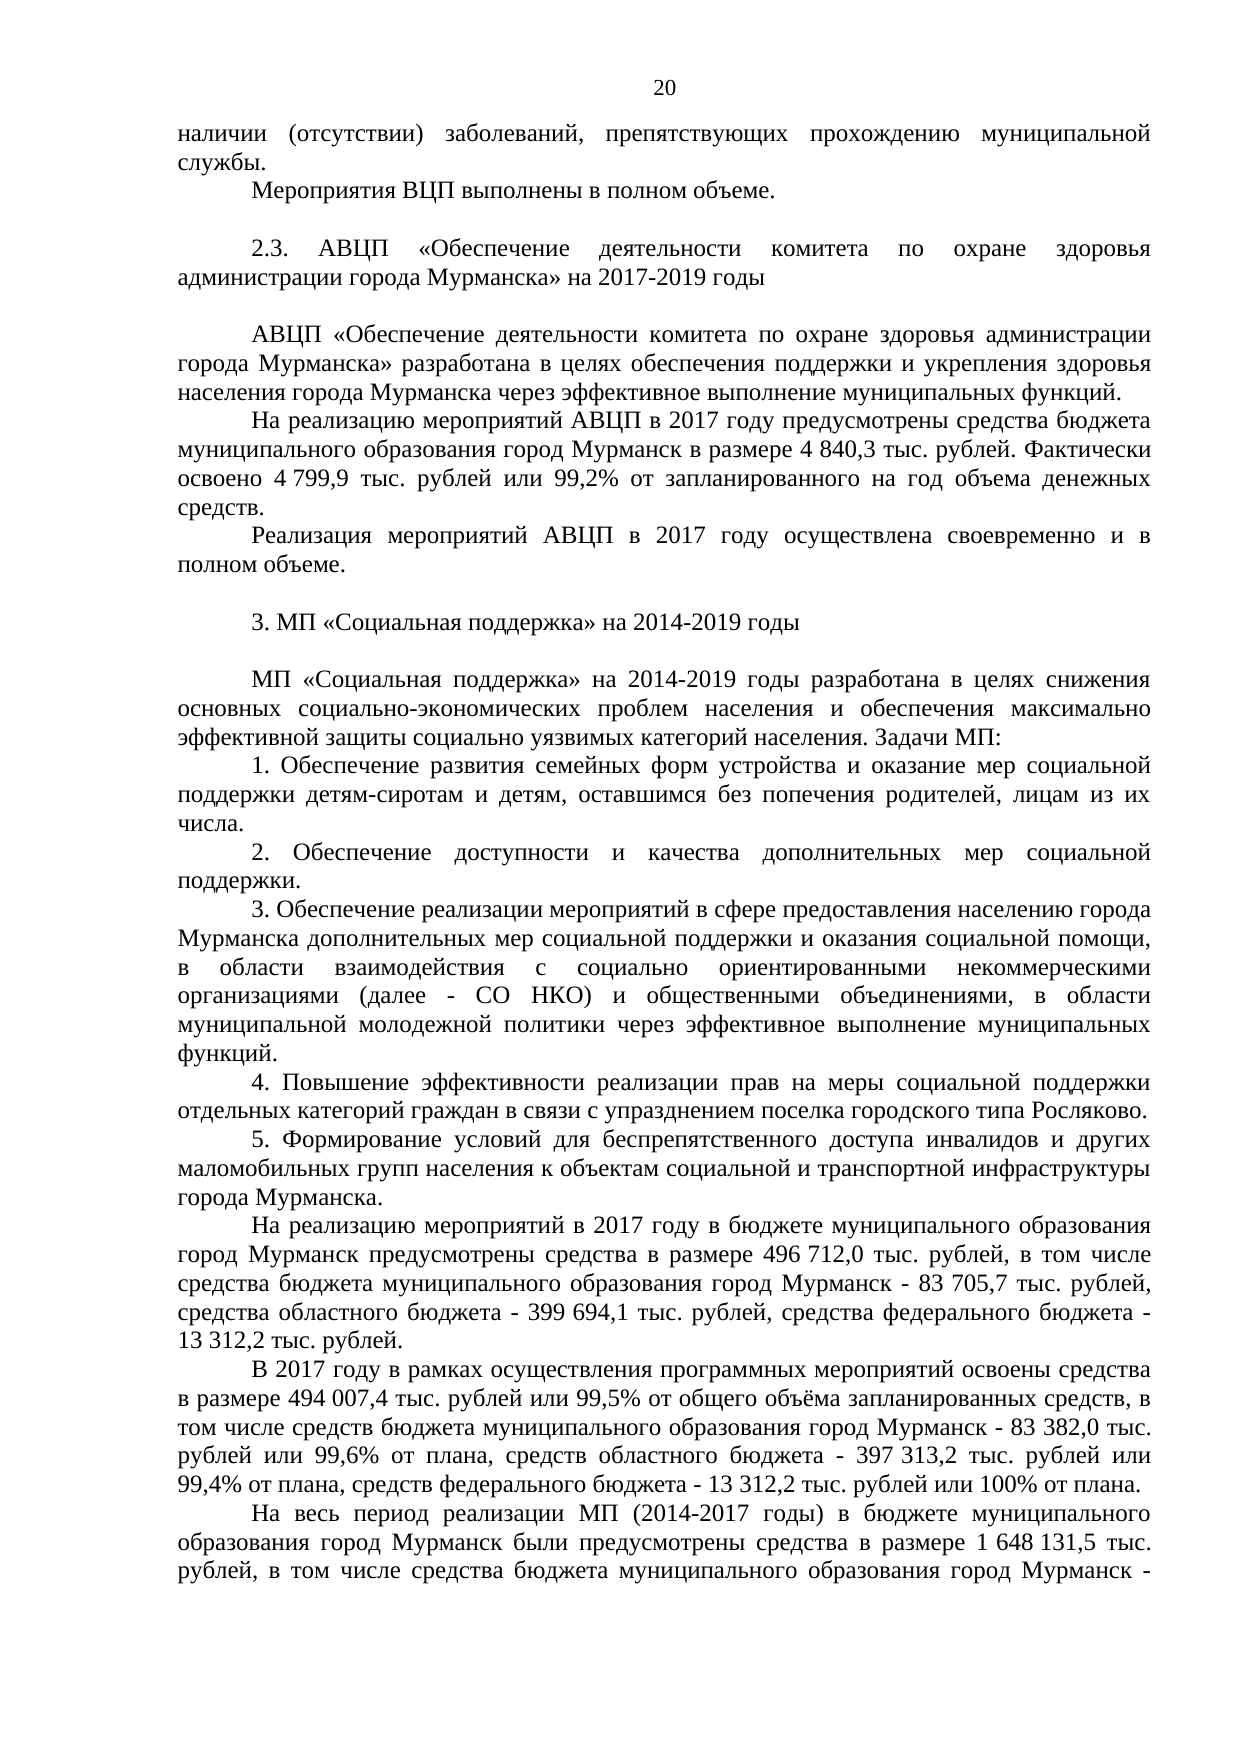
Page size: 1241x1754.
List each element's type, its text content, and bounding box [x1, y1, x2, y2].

text 1. Обеспечение развития семейных форм устройства и оказание мер социальной поддержки детям-сиротам и детям, оставшимся без попечения родителей, лицам из их числа. [177, 751, 1152, 837]
text 5. Формирование условий для беспрепятственного доступа инвалидов и других маломобильных групп населения к объектам социальной и транспортной инфраструктуры города Мурманска. [177, 1124, 1152, 1211]
text 2. Обеспечение доступности и качества дополнительных мер социальной поддержки. [177, 837, 1152, 894]
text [177, 1498, 1152, 1584]
text Реализация мероприятий АВЦП в 2017 году осуществлена своевременно и в полном объеме. [177, 521, 1152, 578]
text Мероприятия ВЦП выполнены в полном объеме. [177, 176, 1152, 204]
text На реализацию мероприятий АВЦП в 2017 году предусмотрены средства бюджета муниципального образования город Мурманск в размере 4 840,3 тыс. рублей. Фактически освоено 4 799,9 тыс. рублей или 99,2% от запланированного на год объема денежных средств. [177, 406, 1152, 521]
text МП «Социальная поддержка» на 2014-2019 годы разработана в целях снижения основных социально-экономических проблем населения и обеспечения максимально эффективной защиты социально уязвимых категорий населения. Задачи МП: [177, 664, 1152, 751]
text 3. МП «Социальная поддержка» на 2014-2019 годы [177, 607, 1152, 636]
text На реализацию мероприятий в 2017 году в бюджете муниципального образования город Мурманск предусмотрены средства в размере 496 712,0 тыс. рублей, в том числе средства бюджета муниципального образования город Мурманск - 83 705,7 тыс. рублей, средства областного бюджета - 399 694,1 тыс. рублей, средства федерального бюджета - 13 312,2 тыс. рублей. [177, 1211, 1152, 1354]
text АВЦП «Обеспечение деятельности комитета по охране здоровья администрации города Мурманска» разработана в целях обеспечения поддержки и укрепления здоровья населения города Мурманска через эффективное выполнение муниципальных функций. [177, 319, 1152, 406]
text 4. Повышение эффективности реализации прав на меры социальной поддержки отдельных категорий граждан в связи с упразднением поселка городского типа Росляково. [177, 1067, 1152, 1124]
text 2.3. АВЦП «Обеспечение деятельности комитета по охране здоровья администрации города Мурманска» на 2017-2019 годы [177, 233, 1152, 291]
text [177, 118, 1152, 176]
text 3. Обеспечение реализации мероприятий в сфере предоставления населению города Мурманска дополнительных мер социальной поддержки и оказания социальной помощи, в области взаимодействия с социально ориентированными некоммерческими организациями (далее - СО НКО) и общественными объединениями, в области муниципальной молодежной политики через эффективное выполнение муниципальных функций. [177, 894, 1152, 1067]
text В 2017 году в рамках осуществления программных мероприятий освоены средства в размере 494 007,4 тыс. рублей или 99,5% от общего объёма запланированных средств, в том числе средств бюджета муниципального образования город Мурманск - 83 382,0 тыс. рублей или 99,6% от плана, средств областного бюджета - 397 313,2 тыс. рублей или 99,4% от плана, средств федерального бюджета - 13 312,2 тыс. рублей или 100% от плана. [177, 1354, 1152, 1498]
